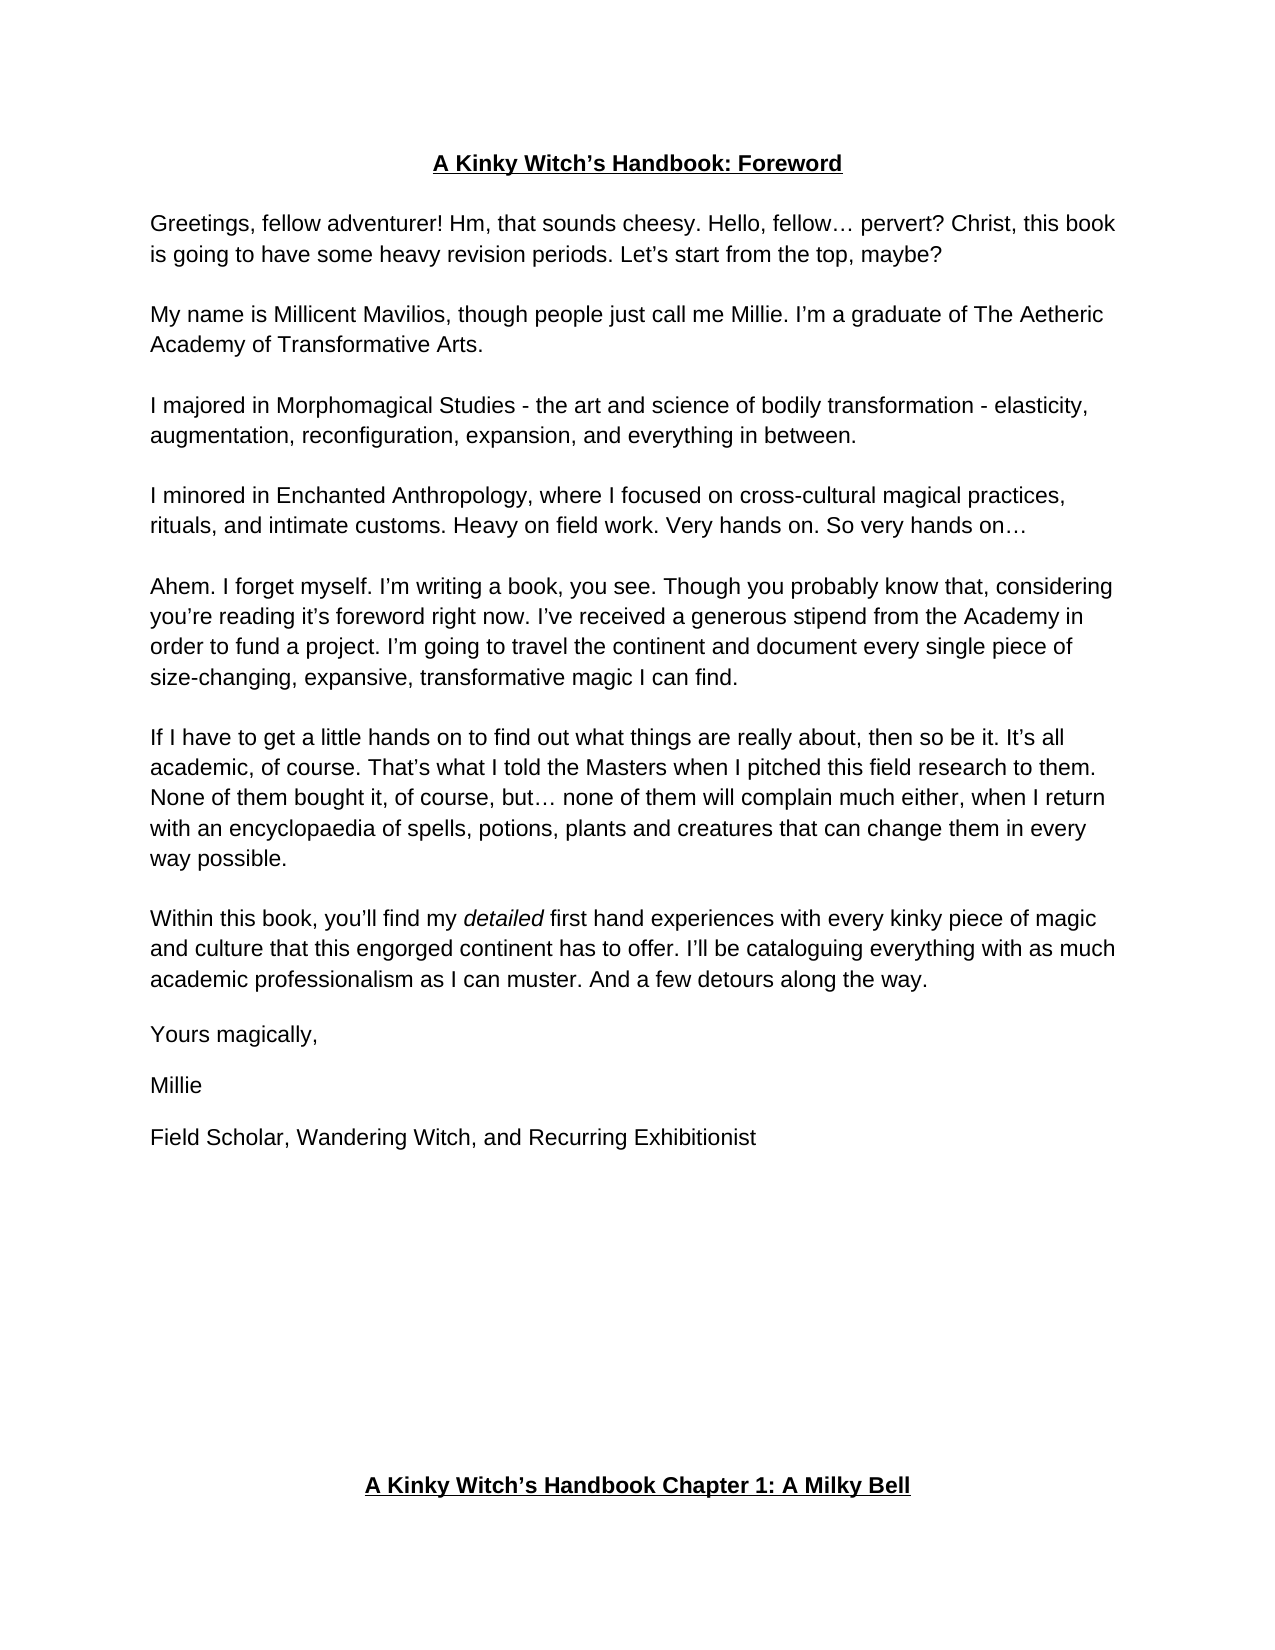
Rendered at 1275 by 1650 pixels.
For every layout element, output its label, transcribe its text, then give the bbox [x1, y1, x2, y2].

text If I have to get a little hands on to find out what things are really about, then so be it. It’s all academic, of course. That’s what I told the Masters when I pitched this field research to them. None of them bought it, of course, but… none of them will complain much either, when I return with an encyclopaedia of spells, potions, plants and creatures that can change them in every way possible. [150, 724, 1125, 871]
text Within this book, you’ll find my detailed first hand experiences with every kinky piece of magic and culture that this engorged continent has to offer. I’ll be cataloguing everything with as much academic professionalism as I can muster. And a few detours along the way. [150, 905, 1125, 992]
text A Kinky Witch’s Handbook Chapter 1: A Milky Bell [150, 1472, 1125, 1498]
text A Kinky Witch’s Handbook: Foreword [150, 150, 1125, 176]
text I minored in Enchanted Anthropology, where I focused on cross-cultural magical practices, rituals, and intimate customs. Heavy on field work. Very hands on. So very hands on… [150, 482, 1125, 539]
text Ahem. I forget myself. I’m writing a book, you see. Though you probably know that, considering you’re reading it’s foreword right now. I’ve received a generous stipend from the Academy in order to fund a project. I’m going to travel the continent and document every single piece of size-changing, expansive, transformative magic I can find. [150, 573, 1125, 690]
text Millie [150, 1072, 1125, 1098]
text Greetings, fellow adventurer! Hm, that sounds cheesy. Hello, fellow… pervert? Christ, this book is going to have some heavy revision periods. Let’s start from the top, maybe? [150, 210, 1125, 267]
text Yours magically, [150, 1021, 1125, 1047]
text I majored in Morphomagical Studies - the art and science of bodily transformation - elasticity, augmentation, reconfiguration, expansion, and everything in between. [150, 392, 1125, 448]
text My name is Millicent Mavilios, though people just call me Millie. I’m a graduate of The Aetheric Academy of Transformative Arts. [150, 301, 1125, 358]
text Field Scholar, Wandering Witch, and Recurring Exhibitionist [150, 1123, 1125, 1150]
